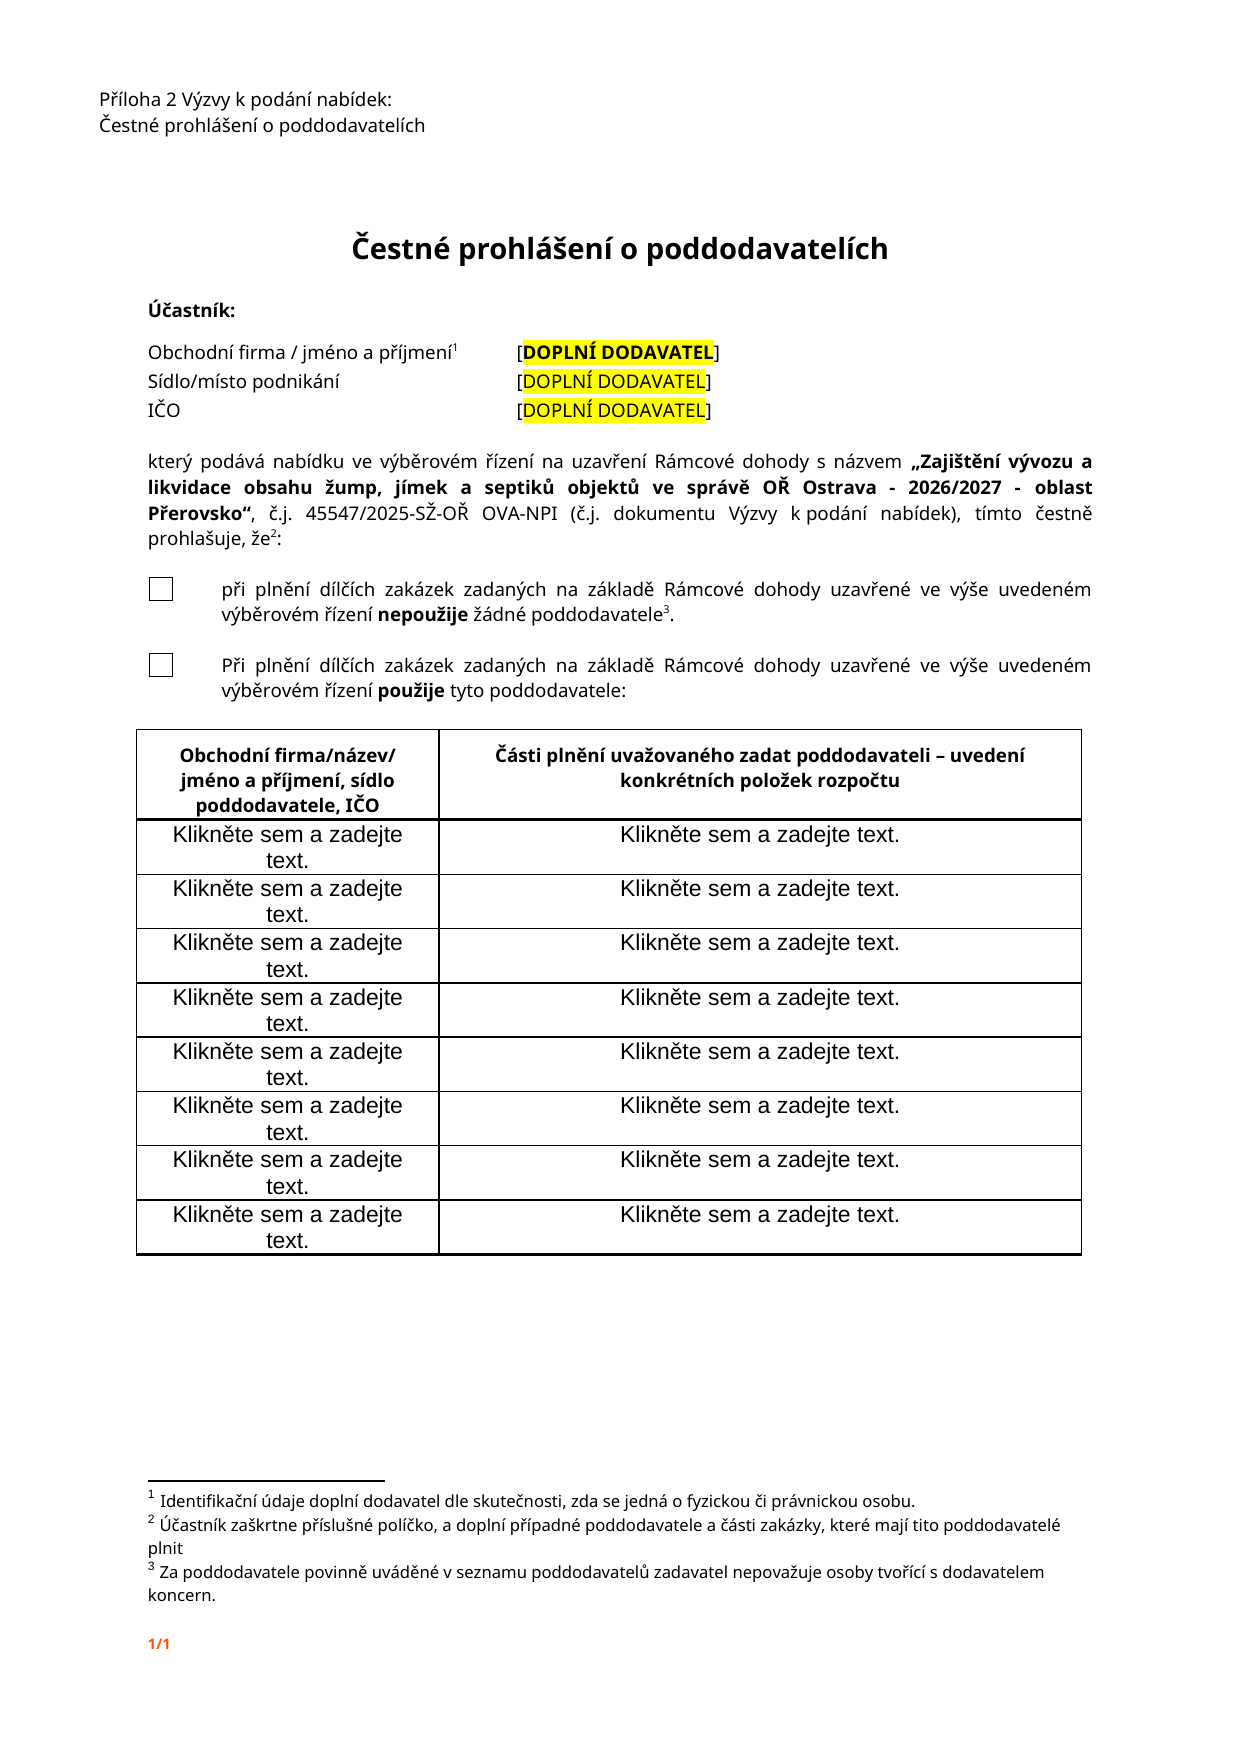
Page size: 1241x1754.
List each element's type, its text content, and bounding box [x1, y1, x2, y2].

text IČO [148, 394, 1093, 423]
text Při plnění dílčích zakázek zadaných na základě Rámcové dohody uzavřené ve výše uvedeném výběrovém řízení použije tyto poddodavatele: [148, 652, 1093, 703]
title Čestné prohlášení o poddodavatelích [148, 228, 1093, 268]
table_header Obchodní firma/název/ jméno a příjmení, sídlo poddodavatele, IČO [137, 730, 438, 818]
text Účastník: [148, 293, 1093, 324]
text který podává nabídku ve výběrovém řízení na uzavření Rámcové dohody s názvem „Zajištění vývozu a likvidace obsahu žump, jímek a septiků objektů ve správě OŘ Ostrava - 2026/2027 - oblast Přerovsko“, č.j. 45547/2025-SŽ-OŘ OVA-NPI (č.j. dokumentu Výzvy k podání nabídek), tímto čestně prohlašuje, že: [148, 449, 1093, 551]
text Sídlo/místo podnikání [DOPLNÍ DODAVATEL] [148, 365, 1093, 394]
text Obchodní firma / jméno a příjmení [148, 336, 1093, 365]
table_header Části plnění uvažovaného zadat poddodavateli – uvedení konkrétních položek rozpočtu [440, 730, 1081, 818]
text při plnění dílčích zakázek zadaných na základě Rámcové dohody uzavřené ve výše uvedeném výběrovém řízení nepoužije žádné poddodavatele. [148, 576, 1093, 627]
